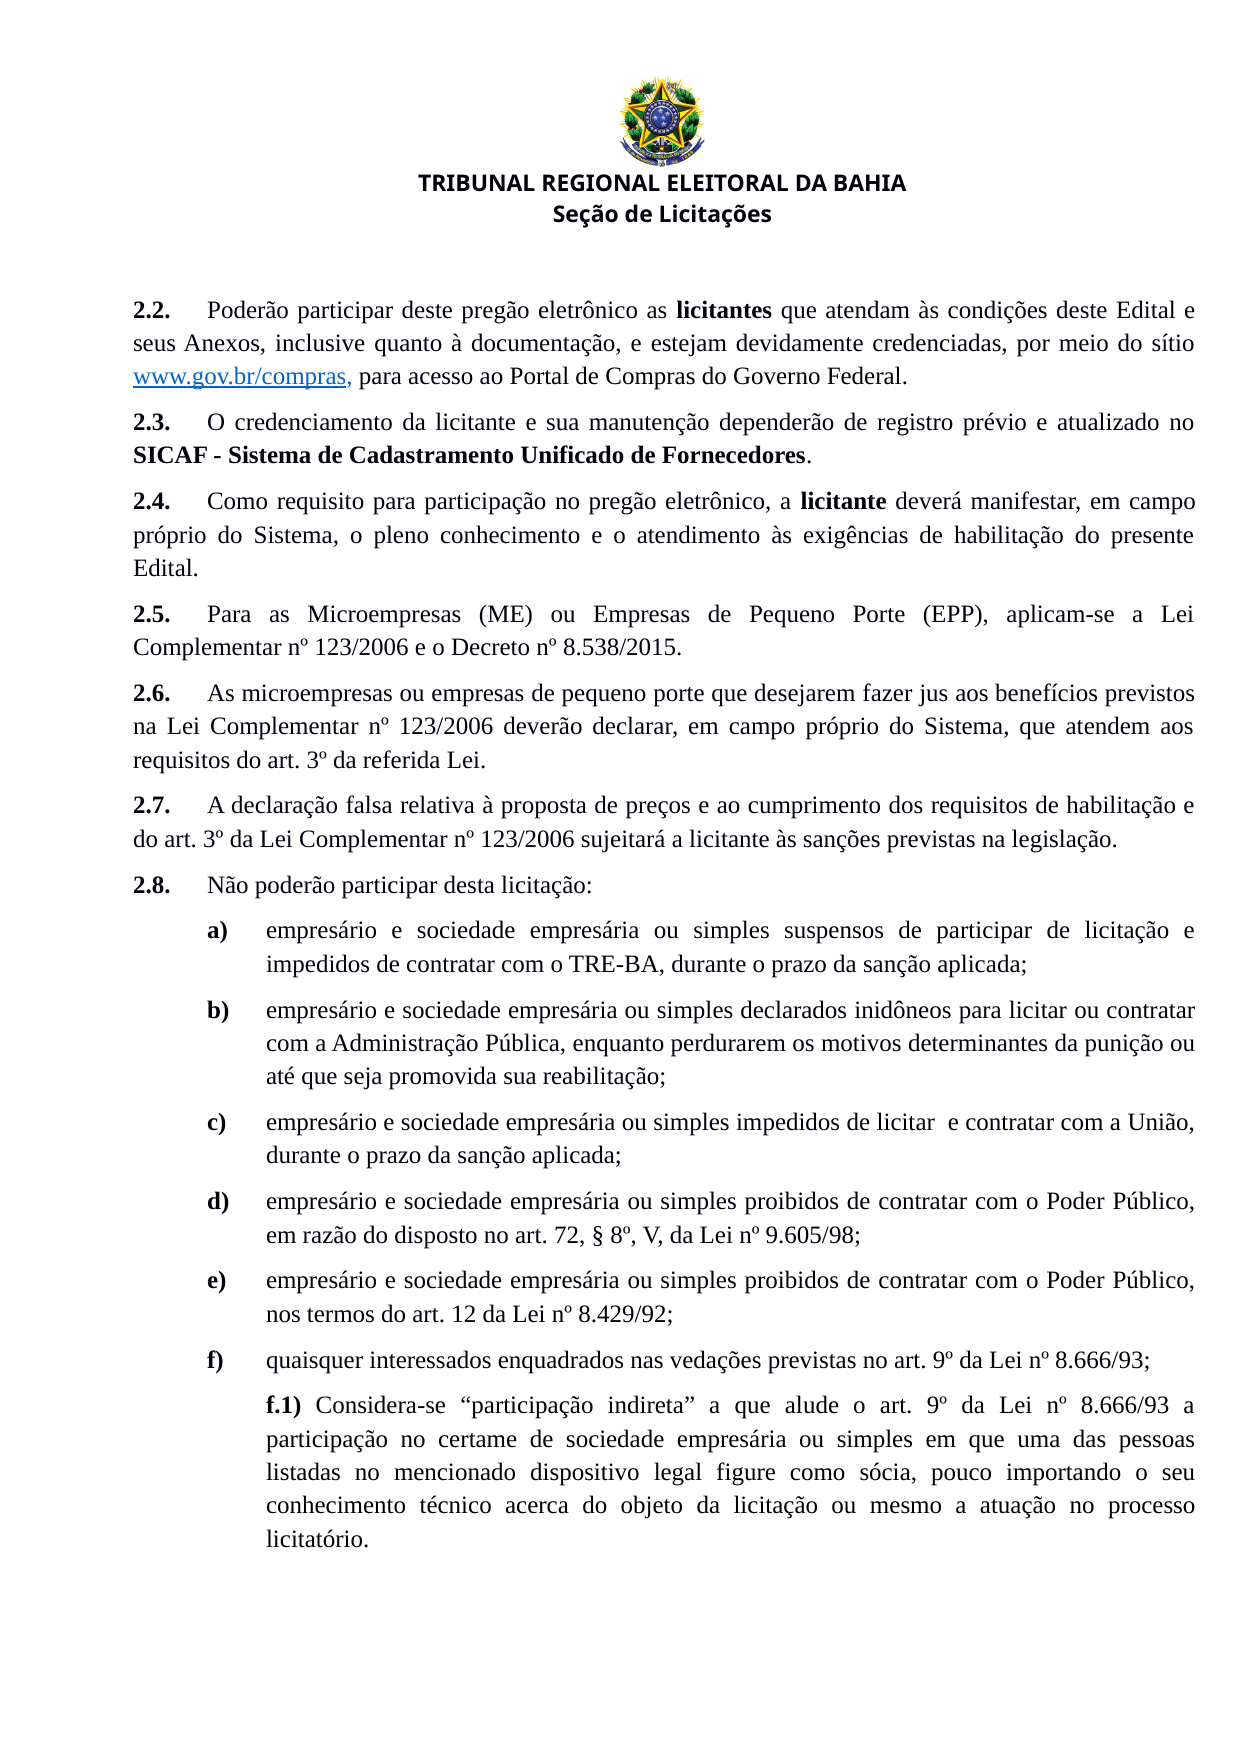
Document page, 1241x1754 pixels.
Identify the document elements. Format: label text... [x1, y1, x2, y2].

text f.1) Considera-se “participação indireta” a que alude o art. 9º da Lei nº 8.666/93 a participação no certame de sociedade empresária ou simples em que uma das pessoas listadas no mencionado dispositivo legal figure como sócia, pouco importando o seu conhecimento técnico acerca do objeto da licitação ou mesmo a atuação no processo licitatório. [266, 1387, 1196, 1554]
list empresário e sociedade empresária ou simples declarados inidôneos para licitar ou contratar com a Administração Pública, enquanto perdurarem os motivos determinantes da punição ou até que seja promovida sua reabilitação; [207, 991, 1196, 1091]
text 2.8. Não poderão participar desta licitação: [133, 866, 1196, 900]
text 2.3. O credenciamento da licitante e sua manutenção dependerão de registro prévio e atualizado no SICAF - Sistema de Cadastramento Unificado de Fornecedores. [133, 404, 1196, 471]
text 2.2. Poderão participar deste pregão eletrônico as licitantes que atendam às condições deste Edital e seus Anexos, inclusive quanto à documentação, e estejam devidamente credenciadas, por meio do sítio www.gov.br/compras, para acesso ao Portal de Compras do Governo Federal. [133, 291, 1196, 391]
list empresário e sociedade empresária ou simples proibidos de contratar com o Poder Público, nos termos do art. 12 da Lei nº 8.429/92; [207, 1262, 1196, 1329]
text 2.7. A declaração falsa relativa à proposta de preços e ao cumprimento dos requisitos de habilitação e do art. 3º da Lei Complementar nº 123/2006 sujeitará a licitante às sanções previstas na legislação. [133, 787, 1196, 854]
text 2.6. As microempresas ou empresas de pequeno porte que desejarem fazer jus aos benefícios previstos na Lei Complementar nº 123/2006 deverão declarar, em campo próprio do Sistema, que atendem aos requisitos do art. 3º da referida Lei. [133, 675, 1196, 775]
list empresário e sociedade empresária ou simples suspensos de participar de licitação e impedidos de contratar com o TRE-BA, durante o prazo da sanção aplicada; [207, 912, 1196, 979]
list empresário e sociedade empresária ou simples proibidos de contratar com o Poder Público, em razão do disposto no art. 72, § 8º, V, da Lei nº 9.605/98; [207, 1183, 1196, 1250]
list empresário e sociedade empresária ou simples impedidos de licitar e contratar com a União, durante o prazo da sanção aplicada; [207, 1104, 1196, 1171]
text 2.4. Como requisito para participação no pregão eletrônico, a licitante deverá manifestar, em campo próprio do Sistema, o pleno conhecimento e o atendimento às exigências de habilitação do presente Edital. [133, 483, 1196, 583]
text 2.5. Para as Microempresas (ME) ou Empresas de Pequeno Porte (EPP), aplicam-se a Lei Complementar nº 123/2006 e o Decreto nº 8.538/2015. [133, 596, 1196, 662]
list quaisquer interessados enquadrados nas vedações previstas no art. 9º da Lei nº 8.666/93; [207, 1341, 1196, 1375]
